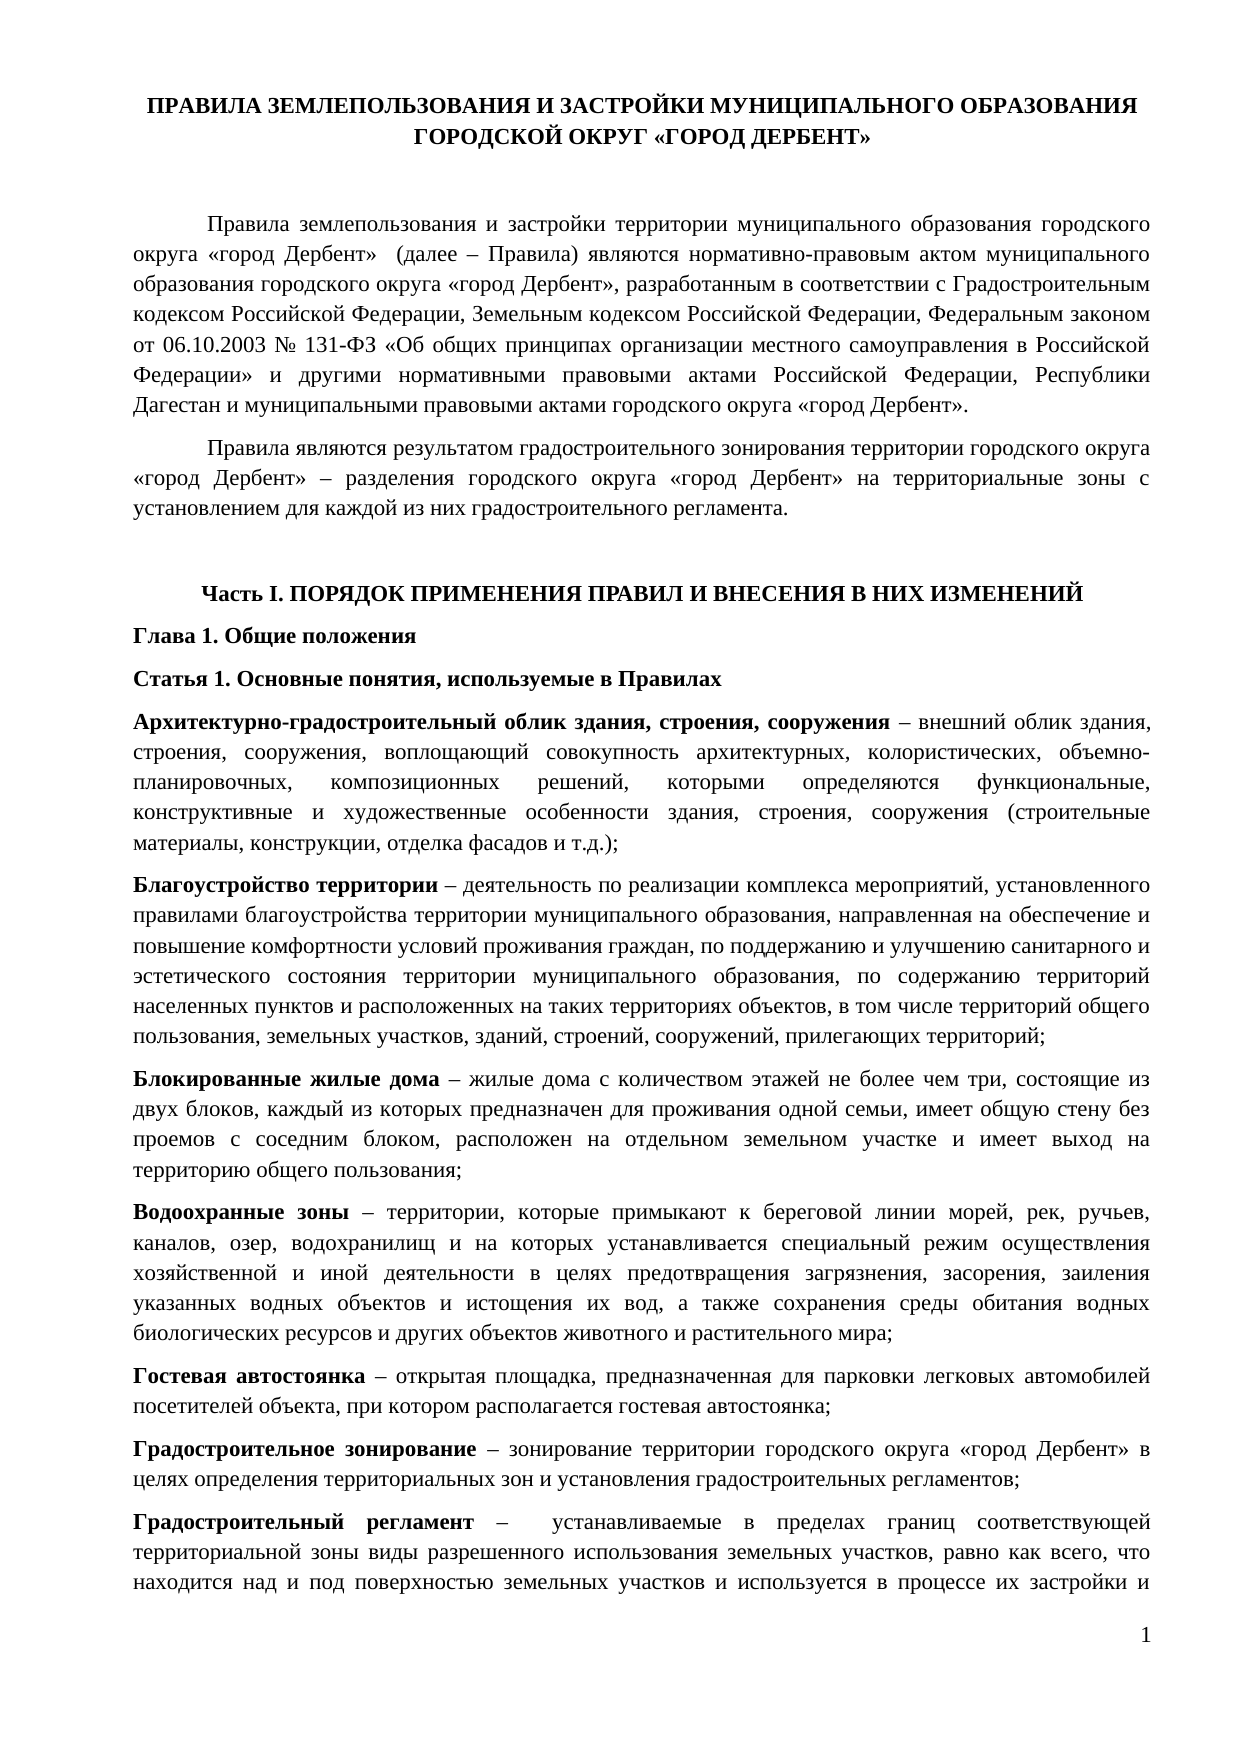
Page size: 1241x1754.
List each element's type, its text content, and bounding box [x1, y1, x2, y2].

text Благоустройство территории – деятельность по реализации комплекса мероприятий, установленного правилами благоустройства территории муниципального образования, направленная на обеспечение и повышение комфортности условий проживания граждан, по поддержанию и улучшению санитарного и эстетического состояния территории муниципального образования, по содержанию территорий населенных пунктов и расположенных на таких территориях объектов, в том числе территорий общего пользования, земельных участков, зданий, строений, сооружений, прилегающих территорий; [133, 871, 1152, 1049]
subtitle Статья 1. Основные понятия, используемые в Правилах [133, 665, 1152, 691]
text Правила землепользования и застройки территории муниципального образования городского округа «город Дербент» (далее – Правила) являются нормативно-правовым актом муниципального образования городского округа «город Дербент», разработанным в соответствии с Градостроительным кодексом Российской Федерации, Земельным кодексом Российской Федерации, Федеральным законом от 06.10.2003 № 131-ФЗ «Об общих принципах организации местного самоуправления в Российской Федерации» и другими нормативными правовыми актами Российской Федерации, Республики Дагестан и муниципальными правовыми актами городского округа «город Дербент». [133, 210, 1152, 417]
subtitle Глава 1. Общие положения [133, 622, 1152, 649]
text Блокированные жилые дома – жилые дома с количеством этажей не более чем три, состоящие из двух блоков, каждый из которых предназначен для проживания одной семьи, имеет общую стену без проемов с соседним блоком, расположен на отдельном земельном участке и имеет выход на территорию общего пользования; [133, 1065, 1152, 1182]
text ПРАВИЛА ЗЕМЛЕПОЛЬЗОВАНИЯ И ЗАСТРОЙКИ МУНИЦИПАЛЬНОГО ОБРАЗОВАНИЯ ГОРОДСКОЙ ОКРУГ «ГОРОД ДЕРБЕНТ» [133, 93, 1152, 149]
text Архитектурно-градостроительный облик здания, строения, сооружения – внешний облик здания, строения, сооружения, воплощающий совокупность архитектурных, колористических, объемно-планировочных, композиционных решений, которыми определяются функциональные, конструктивные и художественные особенности здания, строения, сооружения (строительные материалы, конструкции, отделка фасадов и т.д.); [133, 708, 1152, 855]
text Гостевая автостоянка – открытая площадка, предназначенная для парковки легковых автомобилей посетителей объекта, при котором располагается гостевая автостоянка; [133, 1362, 1152, 1418]
text Градостроительное зонирование – зонирование территории городского округа «город Дербент» в целях определения территориальных зон и установления градостроительных регламентов; [133, 1435, 1152, 1491]
text Правила являются результатом градостроительного зонирования территории городского округа «город Дербент» – разделения городского округа «город Дербент» на территориальные зоны с установлением для каждой из них градостроительного регламента. [133, 434, 1152, 521]
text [133, 1508, 1152, 1594]
text Водоохранные зоны – территории, которые примыкают к береговой линии морей, рек, ручьев, каналов, озер, водохранилищ и на которых устанавливается специальный режим осуществления хозяйственной и иной деятельности в целях предотвращения загрязнения, засорения, заиления указанных водных объектов и истощения их вод, а также сохранения среды обитания водных биологических ресурсов и других объектов животного и растительного мира; [133, 1198, 1152, 1346]
subtitle Часть I. ПОРЯДОК ПРИМЕНЕНИЯ ПРАВИЛ И ВНЕСЕНИЯ В НИХ ИЗМЕНЕНИЙ [133, 580, 1152, 606]
